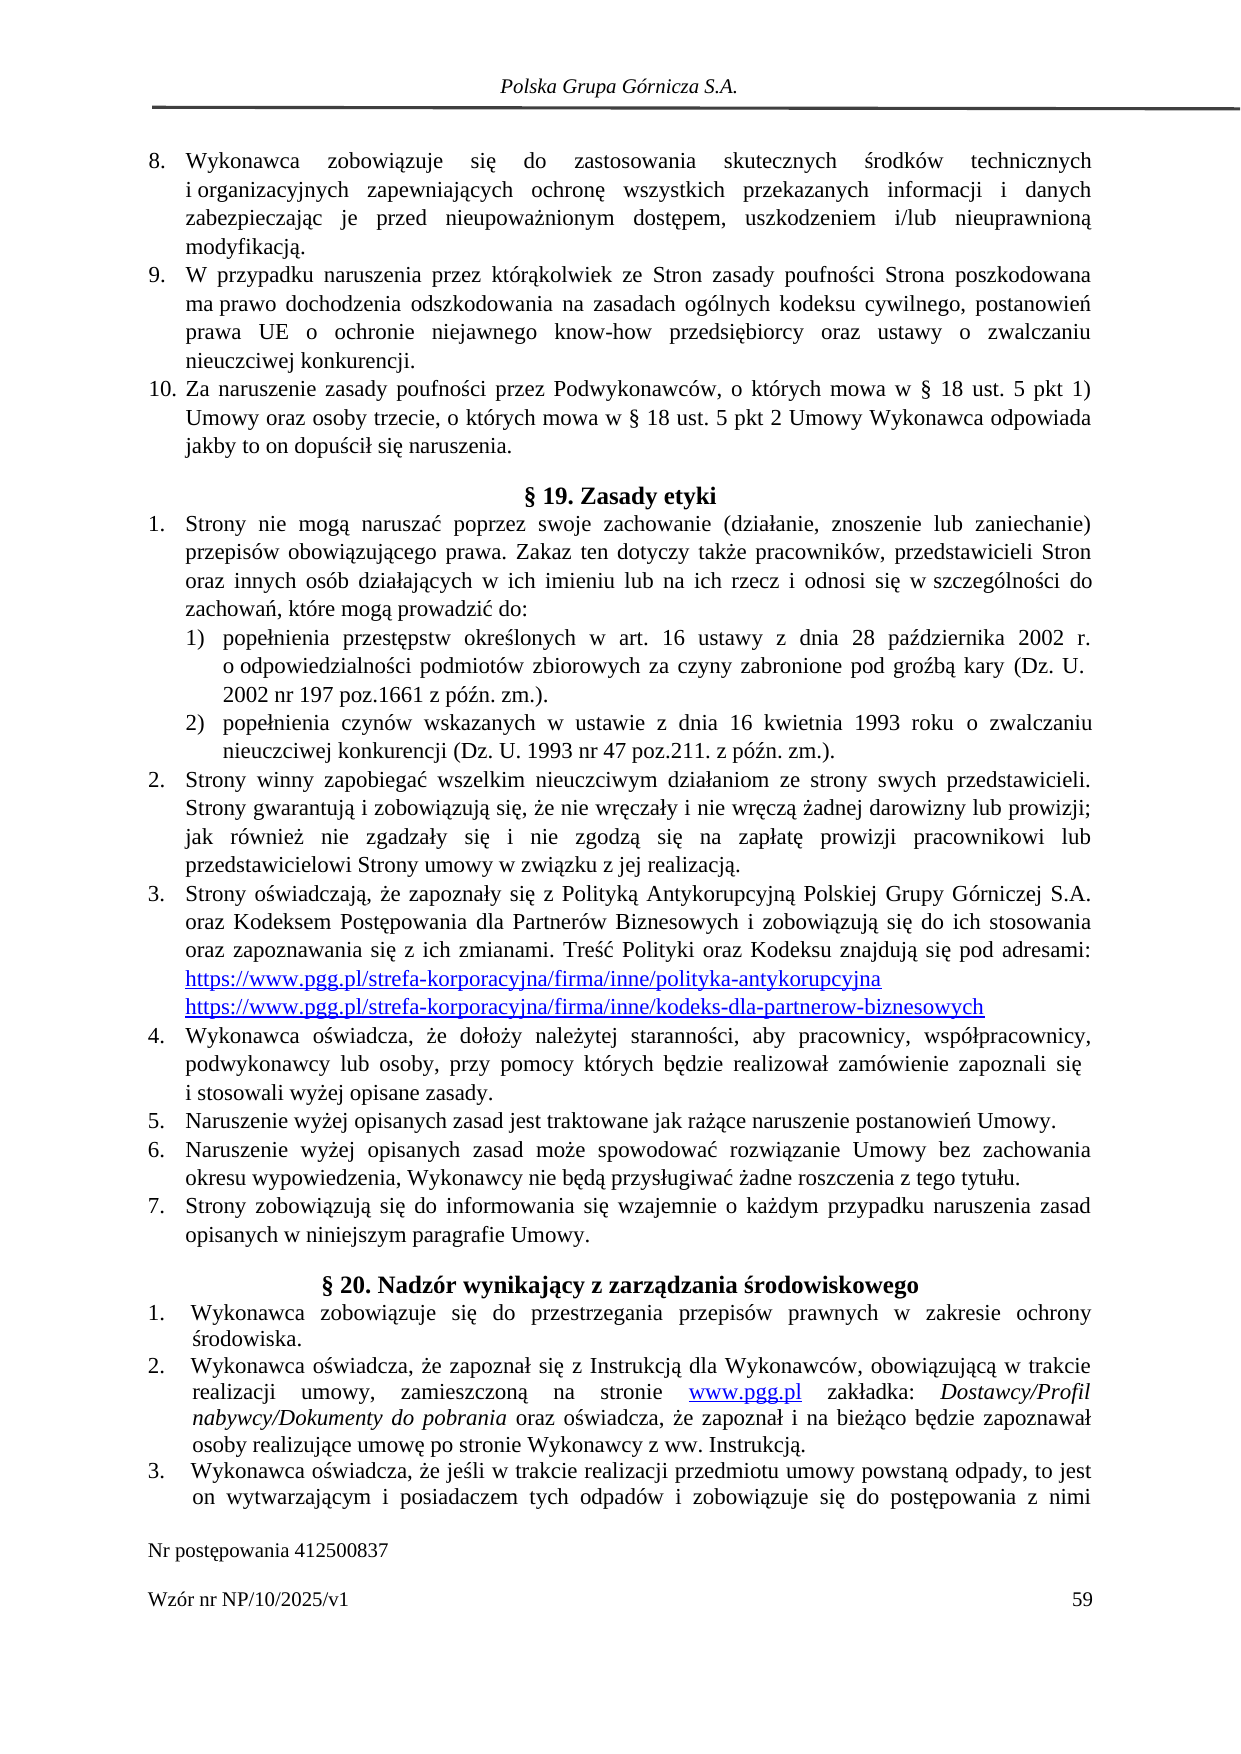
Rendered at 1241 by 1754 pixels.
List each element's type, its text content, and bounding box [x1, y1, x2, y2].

list Strony winny zapobiegać wszelkim nieuczciwym działaniom ze strony swych przedstawicieli. Strony gwarantują i zobowiązują się, że nie wręczały i nie wręczą żadnej darowizny lub prowizji; jak również nie zgadzały się i nie zgodzą się na zapłatę prowizji pracownikowi lub przedstawicielowi Strony umowy w związku z jej realizacją. [148, 766, 1093, 878]
list Naruszenie wyżej opisanych zasad może spowodować rozwiązanie Umowy bez zachowania okresu wypowiedzenia, Wykonawcy nie będą przysługiwać żadne roszczenia z tego tytułu. [148, 1136, 1093, 1190]
list popełnienia przestępstw określonych w art. 16 ustawy z dnia 28 października 2002 r. o odpowiedzialności podmiotów zbiorowych za czyny zabronione pod groźbą kary (Dz. U. 2002 nr 197 poz.1661 z późn. zm.). [185, 624, 1093, 707]
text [148, 1457, 1093, 1510]
list Strony nie mogą naruszać poprzez swoje zachowanie (działanie, znoszenie lub zaniechanie) przepisów obowiązującego prawa. Zakaz ten dotyczy także pracowników, przedstawicieli Stron oraz innych osób działających w ich imieniu lub na ich rzecz i odnosi się w szczególności do zachowań, które mogą prowadzić do: [148, 510, 1093, 622]
list W przypadku naruszenia przez którąkolwiek ze Stron zasady poufności Strona poszkodowana ma prawo dochodzenia odszkodowania na zasadach ogólnych kodeksu cywilnego, postanowień prawa UE o ochronie niejawnego know-how przedsiębiorcy oraz ustawy o zwalczaniu nieuczciwej konkurencji. [148, 261, 1093, 373]
list Wykonawca oświadcza, że dołoży należytej staranności, aby pracownicy, współpracownicy, podwykonawcy lub osoby, przy pomocy których będzie realizował zamówienie zapoznali się i stosowali wyżej opisane zasady. [148, 1022, 1093, 1105]
text 2. Wykonawca oświadcza, że zapoznał się z Instrukcją dla Wykonawców, obowiązującą w trakcie realizacji umowy, zamieszczoną na stronie www.pgg.pl zakładka: Dostawcy/Profil nabywcy/Dokumenty do pobrania oraz oświadcza, że zapoznał i na bieżąco będzie zapoznawał osoby realizujące umowę po stronie Wykonawcy z ww. Instrukcją. [148, 1352, 1093, 1457]
subtitle § 20. Nadzór wynikający z zarządzania środowiskowego [148, 1270, 1093, 1299]
list popełnienia czynów wskazanych w ustawie z dnia 16 kwietnia 1993 roku o zwalczaniu nieuczciwej konkurencji (Dz. U. 1993 nr 47 poz.211. z późn. zm.). [185, 709, 1093, 764]
list Naruszenie wyżej opisanych zasad jest traktowane jak rażące naruszenie postanowień Umowy. [148, 1107, 1093, 1133]
list Za naruszenie zasady poufności przez Podwykonawców, o których mowa w § 18 ust. 5 pkt 1) Umowy oraz osoby trzecie, o których mowa w § 18 ust. 5 pkt 2 Umowy Wykonawca odpowiada jakby to on dopuścił się naruszenia. [148, 375, 1093, 458]
text 1. Wykonawca zobowiązuje się do przestrzegania przepisów prawnych w zakresie ochrony środowiska. [148, 1299, 1093, 1352]
list Strony zobowiązują się do informowania się wzajemnie o każdym przypadku naruszenia zasad opisanych w niniejszym paragrafie Umowy. [148, 1192, 1093, 1247]
list Strony oświadczają, że zapoznały się z Polityką Antykorupcyjną Polskiej Grupy Górniczej S.A. oraz Kodeksem Postępowania dla Partnerów Biznesowych i zobowiązują się do ich stosowania oraz zapoznawania się z ich zmianami. Treść Polityki oraz Kodeksu znajdują się pod adresami: https://www.pgg.pl/strefa-korporacyjna/firma/inne/polityka-antykorupcyjna [148, 880, 1093, 991]
list Wykonawca zobowiązuje się do zastosowania skutecznych środków technicznych i organizacyjnych zapewniających ochronę wszystkich przekazanych informacji i danych zabezpieczając je przed nieupoważnionym dostępem, uszkodzeniem i/lub nieuprawnioną modyfikacją. [148, 148, 1093, 259]
subtitle § 19. Zasady etyki [148, 481, 1093, 510]
text https://www.pgg.pl/strefa-korporacyjna/firma/inne/kodeks-dla-partnerow-biznesowych [185, 993, 1093, 1020]
